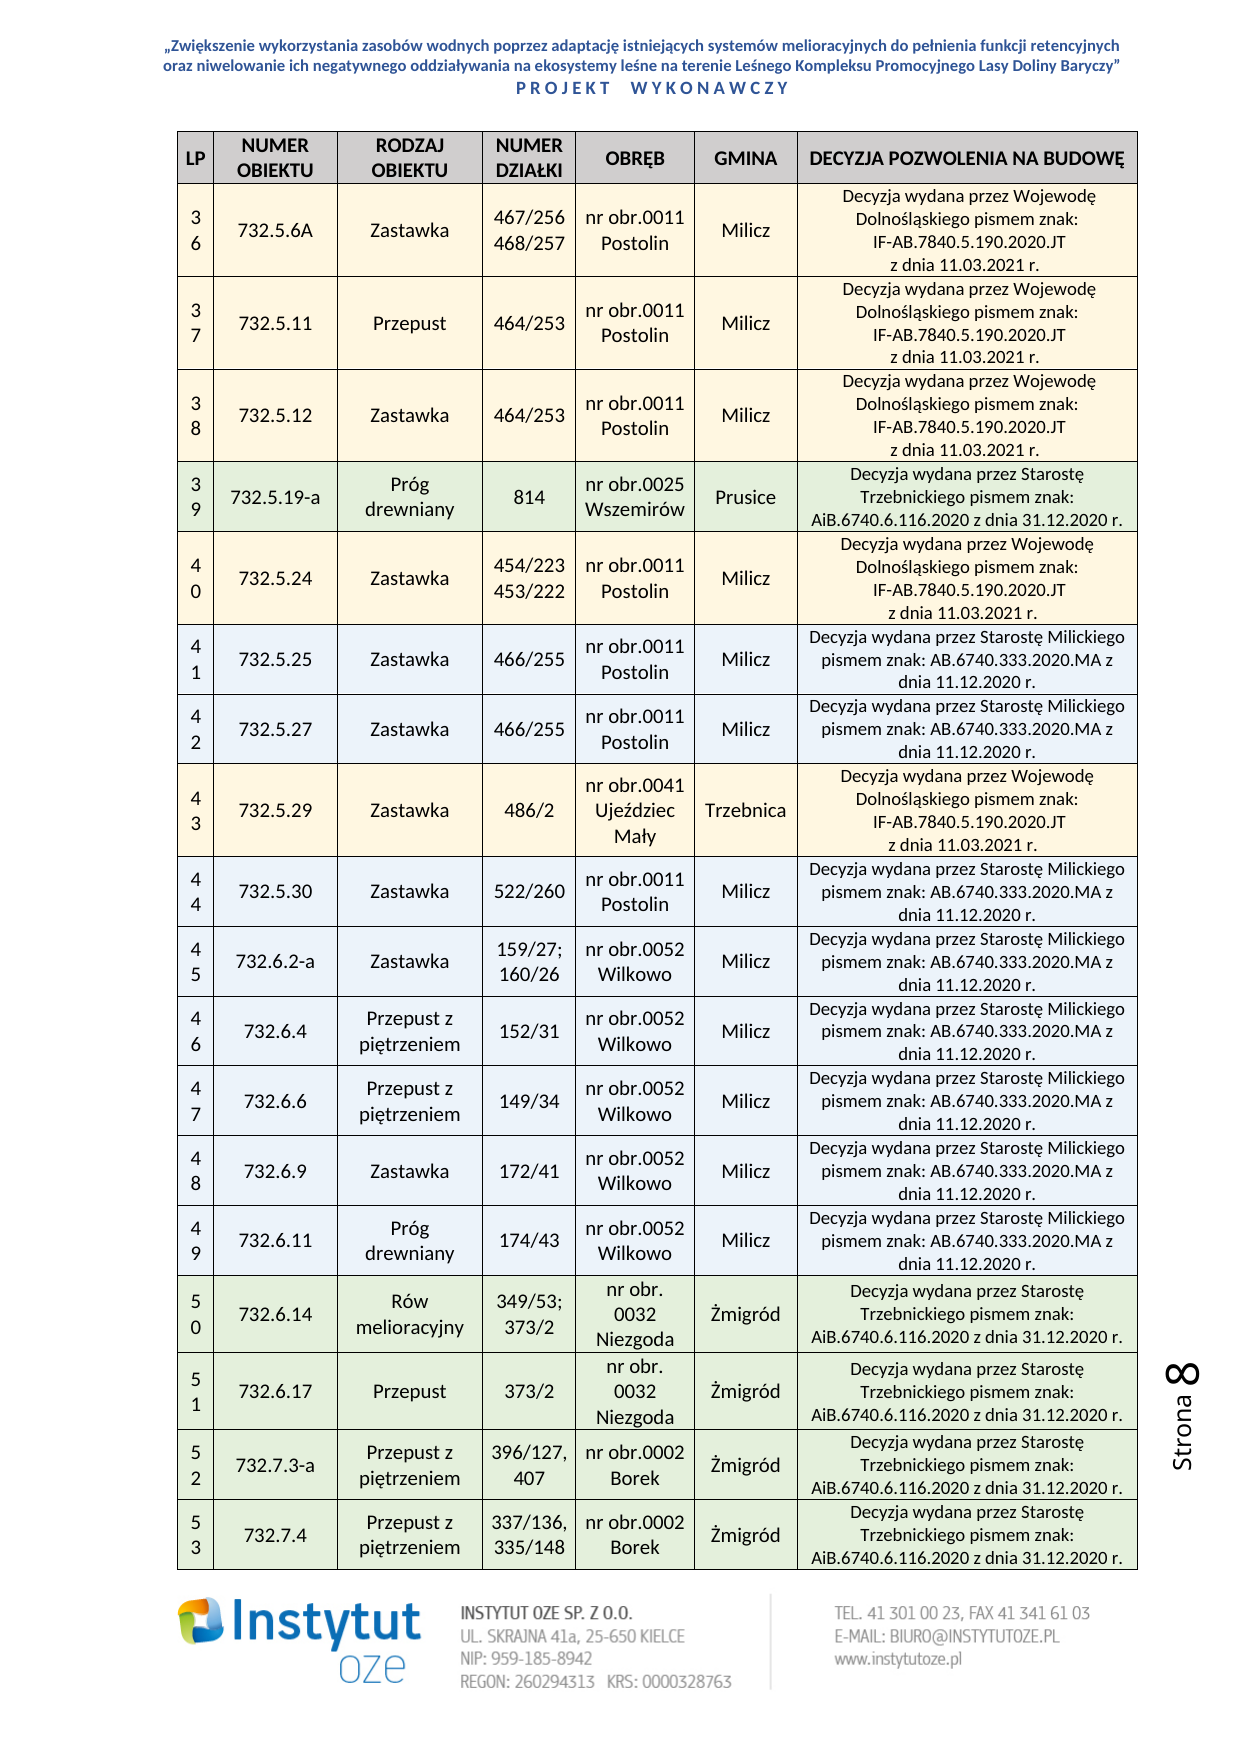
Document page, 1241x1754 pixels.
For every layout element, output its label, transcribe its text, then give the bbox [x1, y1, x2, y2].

table_cell nr obr.0041 Ujeździec Mały [576, 764, 694, 856]
table_cell 522/260 [483, 857, 575, 926]
table_cell Żmigród [695, 1430, 797, 1499]
table_cell 732.5.6A [214, 184, 337, 276]
table_cell Milicz [695, 184, 797, 276]
table_cell 36 [178, 184, 213, 276]
table_cell Decyzja wydana przez Starostę Trzebnickiego pismem znak: AiB.6740.6.116.2020 z dnia 31.12.2020 r. [798, 1430, 1137, 1499]
table_cell Przepust z piętrzeniem [338, 1066, 482, 1135]
table_cell 732.7.3-a [214, 1430, 337, 1499]
table_cell Zastawka [338, 857, 482, 926]
table_cell Zastawka [338, 695, 482, 763]
table_cell Decyzja wydana przez Starostę Trzebnickiego pismem znak: AiB.6740.6.116.2020 z dnia 31.12.2020 r. [798, 1353, 1137, 1429]
table_cell Milicz [695, 857, 797, 926]
table_cell 732.6.4 [214, 997, 337, 1065]
table_cell Trzebnica [695, 764, 797, 856]
table_cell 396/127, 407 [483, 1430, 575, 1499]
table_cell Milicz [695, 1136, 797, 1205]
table_cell Decyzja wydana przez Starostę Milickiego pismem znak: AB.6740.333.2020.MA z dnia 11.12.2020 r. [798, 1206, 1137, 1275]
table_cell 41 [178, 625, 213, 693]
table_cell 40 [178, 532, 213, 624]
table_cell Przepust [338, 1353, 482, 1429]
table_cell Decyzja wydana przez Wojewodę Dolnośląskiego pismem znak: IF-AB.7840.5.190.2020.JT z dnia 11.03.2021 r. [798, 370, 1137, 461]
table_cell 48 [178, 1136, 213, 1205]
table_cell 454/223 453/222 [483, 532, 575, 624]
table_cell Decyzja wydana przez Starostę Milickiego pismem znak: AB.6740.333.2020.MA z dnia 11.12.2020 r. [798, 625, 1137, 693]
table_header DECYZJA POZWOLENIA NA BUDOWĘ [798, 132, 1137, 183]
table_cell 373/2 [483, 1353, 575, 1429]
table_cell 159/27; 160/26 [483, 927, 575, 996]
table_cell Decyzja wydana przez Starostę Trzebnickiego pismem znak: AiB.6740.6.116.2020 z dnia 31.12.2020 r. [798, 1276, 1137, 1352]
table_cell 152/31 [483, 997, 575, 1065]
table_cell nr obr.0052 Wilkowo [576, 1066, 694, 1135]
table_header LP [178, 132, 213, 183]
table_cell 51 [178, 1353, 213, 1429]
table_cell Decyzja wydana przez Wojewodę Dolnośląskiego pismem znak: IF-AB.7840.5.190.2020.JT z dnia 11.03.2021 r. [798, 764, 1137, 856]
table_cell nr obr.0052 Wilkowo [576, 927, 694, 996]
table_cell Milicz [695, 1206, 797, 1275]
table_cell 47 [178, 1066, 213, 1135]
table_cell nr obr.0011 Postolin [576, 277, 694, 368]
table_cell Decyzja wydana przez Starostę Milickiego pismem znak: AB.6740.333.2020.MA z dnia 11.12.2020 r. [798, 1136, 1137, 1205]
table_cell Milicz [695, 695, 797, 763]
table_cell 174/43 [483, 1206, 575, 1275]
table_cell Zastawka [338, 370, 482, 461]
table_cell 49 [178, 1206, 213, 1275]
table_header NUMER OBIEKTU [214, 132, 337, 183]
table_cell 732.5.11 [214, 277, 337, 368]
table_cell 37 [178, 277, 213, 368]
table_cell nr obr.0052 Wilkowo [576, 1206, 694, 1275]
table_cell Decyzja wydana przez Starostę Trzebnickiego pismem znak: AiB.6740.6.116.2020 z dnia 31.12.2020 r. [798, 1500, 1137, 1569]
table_cell 732.5.25 [214, 625, 337, 693]
table_cell Decyzja wydana przez Starostę Milickiego pismem znak: AB.6740.333.2020.MA z dnia 11.12.2020 r. [798, 1066, 1137, 1135]
table_cell Milicz [695, 997, 797, 1065]
table_cell Milicz [695, 927, 797, 996]
table_cell 466/255 [483, 625, 575, 693]
table_cell 172/41 [483, 1136, 575, 1205]
table_cell 732.5.29 [214, 764, 337, 856]
table_cell Decyzja wydana przez Wojewodę Dolnośląskiego pismem znak: IF-AB.7840.5.190.2020.JT z dnia 11.03.2021 r. [798, 184, 1137, 276]
table_cell 732.5.30 [214, 857, 337, 926]
table_cell Decyzja wydana przez Wojewodę Dolnośląskiego pismem znak: IF-AB.7840.5.190.2020.JT z dnia 11.03.2021 r. [798, 277, 1137, 368]
table_cell 732.5.27 [214, 695, 337, 763]
table_cell nr obr.0002 Borek [576, 1430, 694, 1499]
table_cell Prusice [695, 462, 797, 531]
table_cell 52 [178, 1430, 213, 1499]
table_cell Przepust [338, 277, 482, 368]
table_cell Zastawka [338, 764, 482, 856]
table_cell Zastawka [338, 184, 482, 276]
table_header OBRĘB [576, 132, 694, 183]
table_cell Decyzja wydana przez Starostę Milickiego pismem znak: AB.6740.333.2020.MA z dnia 11.12.2020 r. [798, 927, 1137, 996]
table_cell Zastawka [338, 1136, 482, 1205]
table_cell Decyzja wydana przez Starostę Milickiego pismem znak: AB.6740.333.2020.MA z dnia 11.12.2020 r. [798, 857, 1137, 926]
table_cell Zastawka [338, 927, 482, 996]
table_cell nr obr.0002 Borek [576, 1500, 694, 1569]
table_cell nr obr.0011 Postolin [576, 625, 694, 693]
table_cell Milicz [695, 1066, 797, 1135]
table_cell 45 [178, 927, 213, 996]
table_cell 732.6.11 [214, 1206, 337, 1275]
table_cell 732.6.17 [214, 1353, 337, 1429]
table_cell Decyzja wydana przez Wojewodę Dolnośląskiego pismem znak: IF-AB.7840.5.190.2020.JT z dnia 11.03.2021 r. [798, 532, 1137, 624]
table_cell Decyzja wydana przez Starostę Milickiego pismem znak: AB.6740.333.2020.MA z dnia 11.12.2020 r. [798, 695, 1137, 763]
table_cell nr obr.0011 Postolin [576, 532, 694, 624]
table_cell 732.5.19-a [214, 462, 337, 531]
table_cell Próg drewniany [338, 1206, 482, 1275]
table_cell Przepust z piętrzeniem [338, 1500, 482, 1569]
table_cell 39 [178, 462, 213, 531]
table_header RODZAJ OBIEKTU [338, 132, 482, 183]
table_cell nr obr.0011 Postolin [576, 184, 694, 276]
table_cell 467/256 468/257 [483, 184, 575, 276]
table_cell 732.6.9 [214, 1136, 337, 1205]
table_cell Milicz [695, 370, 797, 461]
table_cell Milicz [695, 532, 797, 624]
table_cell nr obr. 0032 Niezgoda [576, 1353, 694, 1429]
table_cell Milicz [695, 277, 797, 368]
table_cell nr obr.0011 Postolin [576, 857, 694, 926]
table_cell Zastawka [338, 532, 482, 624]
table_cell Żmigród [695, 1353, 797, 1429]
table_cell 149/34 [483, 1066, 575, 1135]
table_header GMINA [695, 132, 797, 183]
table_cell nr obr.0011 Postolin [576, 695, 694, 763]
table_cell 486/2 [483, 764, 575, 856]
table_cell 46 [178, 997, 213, 1065]
table_cell 732.5.24 [214, 532, 337, 624]
table_cell 50 [178, 1276, 213, 1352]
table_cell 732.6.6 [214, 1066, 337, 1135]
table_cell nr obr.0052 Wilkowo [576, 997, 694, 1065]
table_cell 43 [178, 764, 213, 856]
table_cell 349/53; 373/2 [483, 1276, 575, 1352]
table_cell 38 [178, 370, 213, 461]
table_cell Decyzja wydana przez Starostę Milickiego pismem znak: AB.6740.333.2020.MA z dnia 11.12.2020 r. [798, 997, 1137, 1065]
table_cell Przepust z piętrzeniem [338, 997, 482, 1065]
table_cell nr obr.0011 Postolin [576, 370, 694, 461]
table_cell 814 [483, 462, 575, 531]
table_cell 464/253 [483, 370, 575, 461]
table_cell 732.7.4 [214, 1500, 337, 1569]
table_cell 732.6.14 [214, 1276, 337, 1352]
table_cell Decyzja wydana przez Starostę Trzebnickiego pismem znak: AiB.6740.6.116.2020 z dnia 31.12.2020 r. [798, 462, 1137, 531]
table_cell 42 [178, 695, 213, 763]
table_header NUMER DZIAŁKI [483, 132, 575, 183]
table_cell 732.6.2-a [214, 927, 337, 996]
table_cell Przepust z piętrzeniem [338, 1430, 482, 1499]
table_cell 337/136, 335/148 [483, 1500, 575, 1569]
table_cell Zastawka [338, 625, 482, 693]
table_cell Żmigród [695, 1500, 797, 1569]
table_cell nr obr. 0032 Niezgoda [576, 1276, 694, 1352]
table_cell 44 [178, 857, 213, 926]
table_cell Próg drewniany [338, 462, 482, 531]
table_cell 732.5.12 [214, 370, 337, 461]
table_cell Rów melioracyjny [338, 1276, 482, 1352]
picture [177, 1587, 1110, 1705]
table_cell 53 [178, 1500, 213, 1569]
table_cell 464/253 [483, 277, 575, 368]
table_cell nr obr.0052 Wilkowo [576, 1136, 694, 1205]
table_cell Milicz [695, 625, 797, 693]
table_cell 466/255 [483, 695, 575, 763]
table_cell nr obr.0025 Wszemirów [576, 462, 694, 531]
table_cell Żmigród [695, 1276, 797, 1352]
